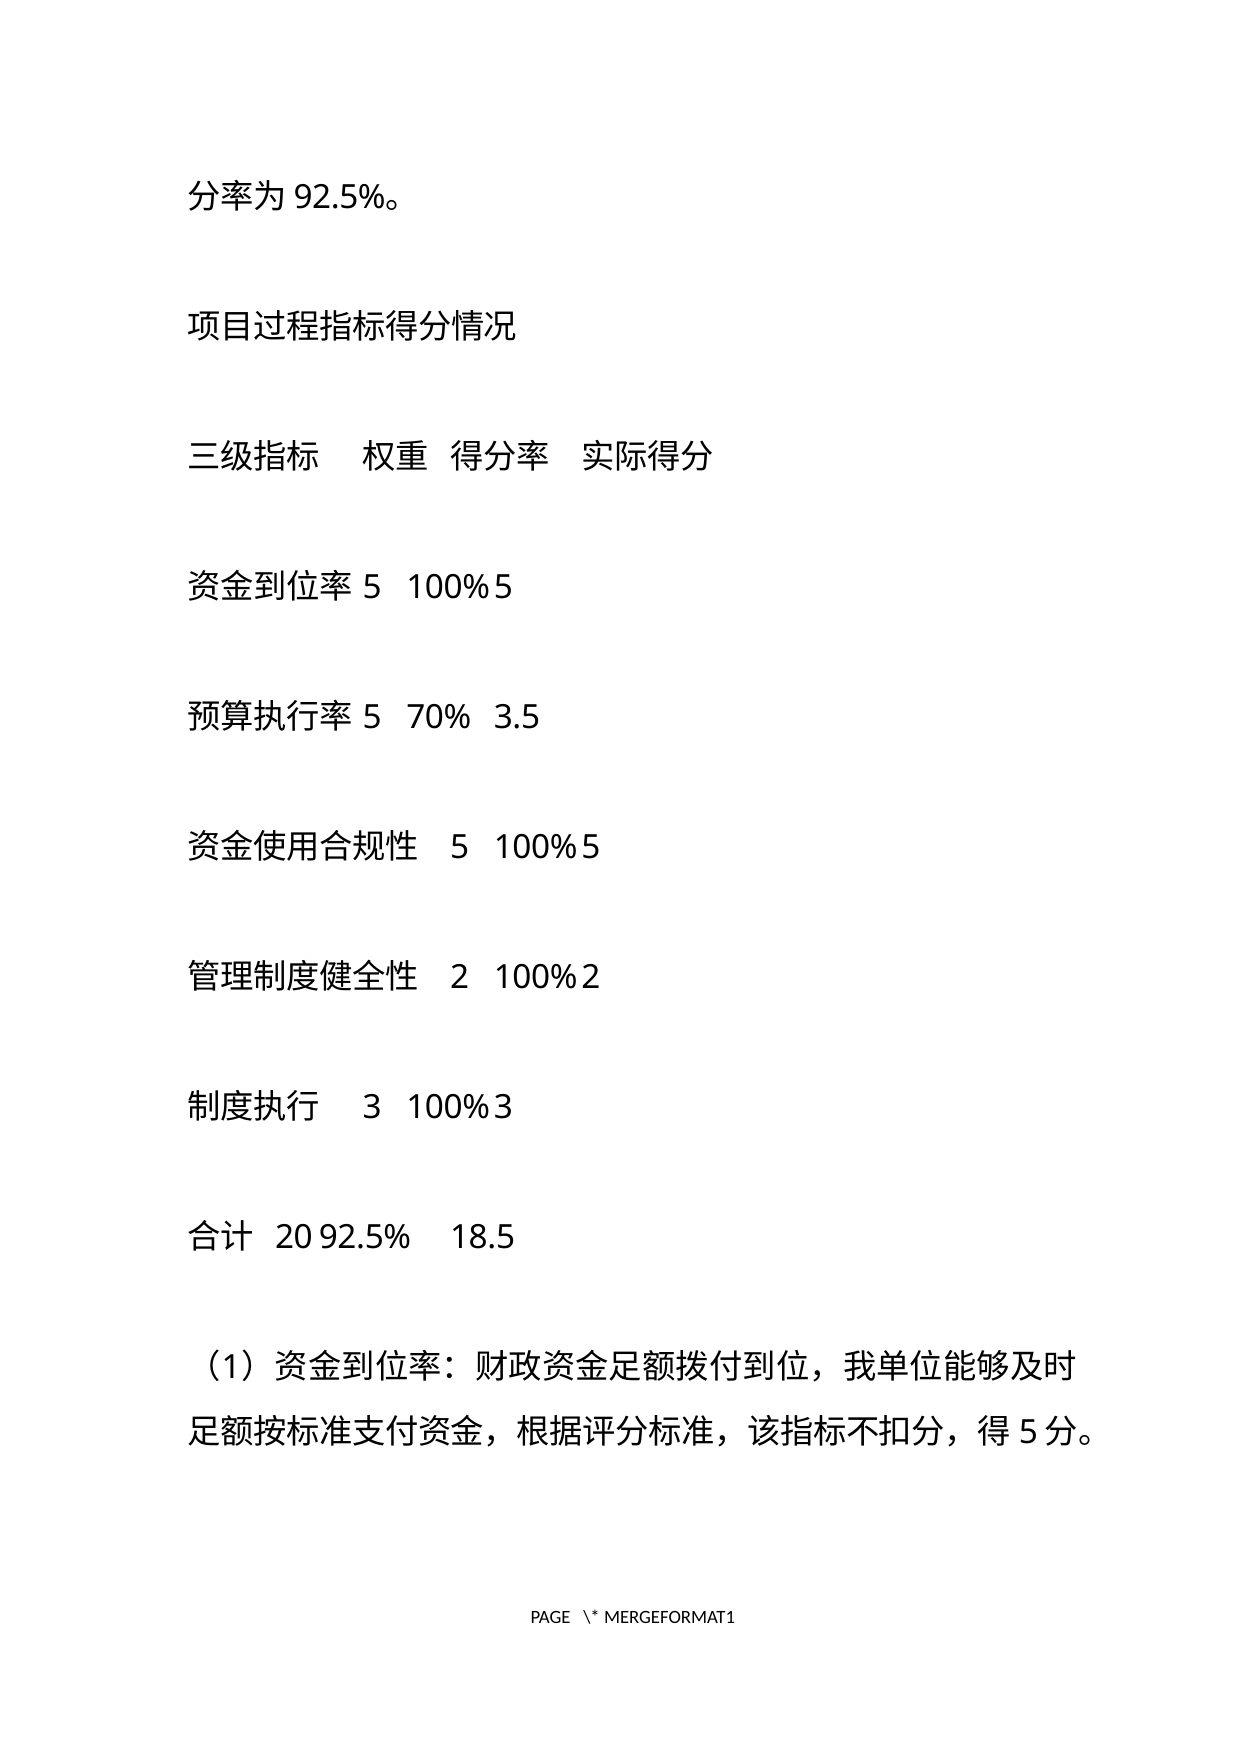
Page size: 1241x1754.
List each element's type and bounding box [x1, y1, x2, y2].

text [187, 162, 1078, 1527]
